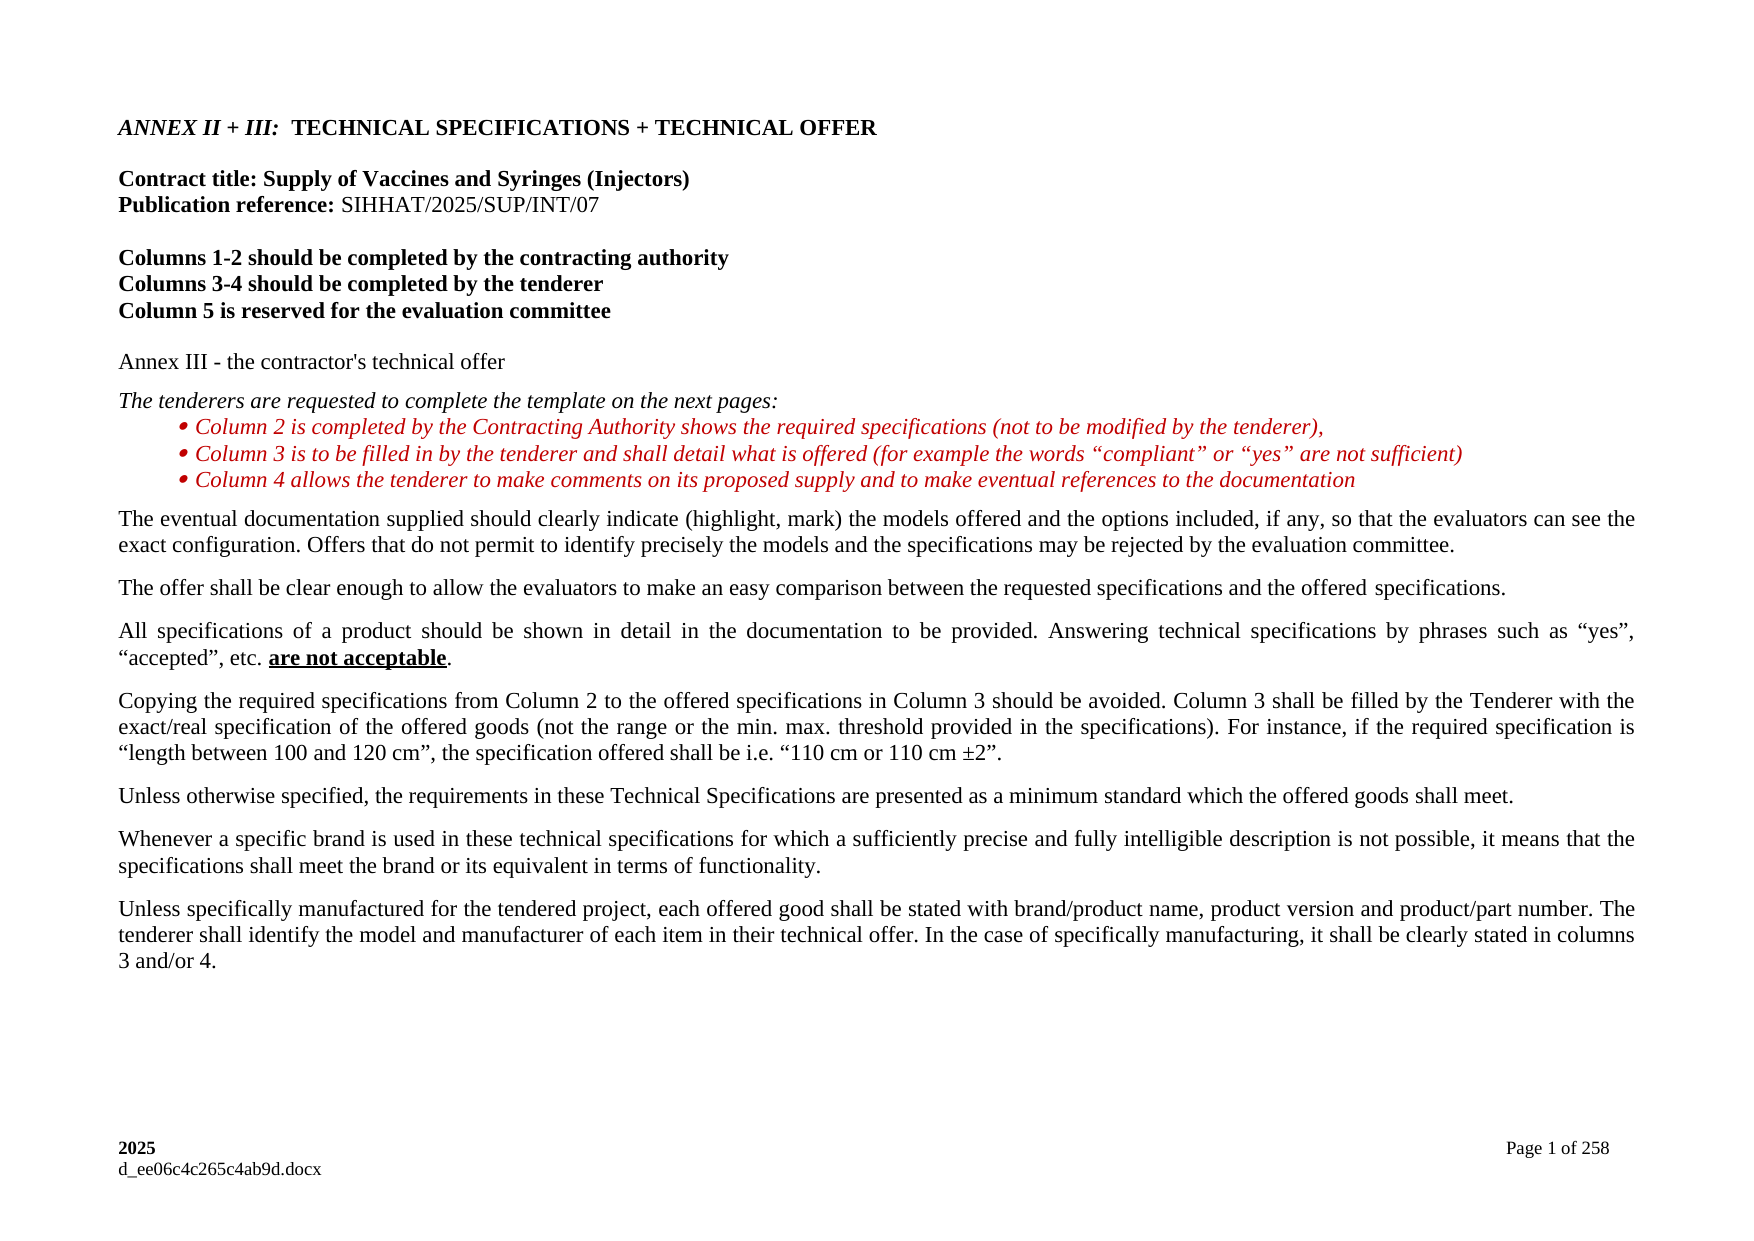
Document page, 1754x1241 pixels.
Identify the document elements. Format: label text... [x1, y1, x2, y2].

text Unless otherwise specified, the requirements in these Technical Specifications are presented as a minimum standard which the offered goods shall meet. [118, 782, 1639, 809]
list Column 3 is to be filled in by the tenderer and shall detail what is offered (for example the words “compliant” or “yes” are not sufficient) [177, 440, 1639, 466]
list Column 4 allows the tenderer to make comments on its proposed supply and to make eventual references to the documentation [177, 466, 1639, 492]
text Column 5 is reserved for the evaluation committee [118, 297, 1636, 323]
text Whenever a specific brand is used in these technical specifications for which a sufficiently precise and fully intelligible description is not possible, it means that the specifications shall meet the brand or its equivalent in terms of functionality. [118, 825, 1639, 878]
list Column 2 is completed by the Contracting Authority shows the required specifications (not to be modified by the tenderer), [177, 413, 1639, 440]
text Contract title: Supply of Vaccines and Syringes (Injectors) [118, 165, 1636, 191]
text The tenderers are requested to complete the template on the next pages: [118, 387, 1639, 413]
text Publication reference: SIHHAT/2025/SUP/INT/07 [118, 191, 1636, 218]
text Unless specifically manufactured for the tendered project, each offered good shall be stated with brand/product name, product version and product/part number. The tenderer shall identify the model and manufacturer of each item in their technical offer. In the case of specifically manufacturing, it shall be clearly stated in columns 3 and/or 4. [118, 895, 1639, 974]
text All specifications of a product should be shown in detail in the documentation to be provided. Answering technical specifications by phrases such as “yes”, “accepted”, etc. are not acceptable. [118, 617, 1639, 670]
subtitle ANNEX II + III: TECHNICAL SPECIFICATIONS + TECHNICAL OFFER [118, 114, 1636, 140]
text Columns 1-2 should be completed by the contracting authority [118, 244, 1636, 270]
text The offer shall be clear enough to allow the evaluators to make an easy comparison between the requested specifications and the offered specifications. [118, 574, 1639, 601]
text Copying the required specifications from Column 2 to the offered specifications in Column 3 should be avoided. Column 3 shall be filled by the Tenderer with the exact/real specification of the offered goods (not the range or the min. max. threshold provided in the specifications). For instance, if the required specification is “length between 100 and 120 cm”, the specification offered shall be i.e. “110 cm or 110 cm ±2”. [118, 687, 1639, 766]
text Annex III - the contractor's technical offer [118, 348, 1636, 374]
text The eventual documentation supplied should clearly indicate (highlight, mark) the models offered and the options included, if any, so that the evaluators can see the exact configuration. Offers that do not permit to identify precisely the models and the specifications may be rejected by the evaluation committee. [118, 505, 1639, 558]
text Columns 3-4 should be completed by the tenderer [118, 270, 1636, 297]
